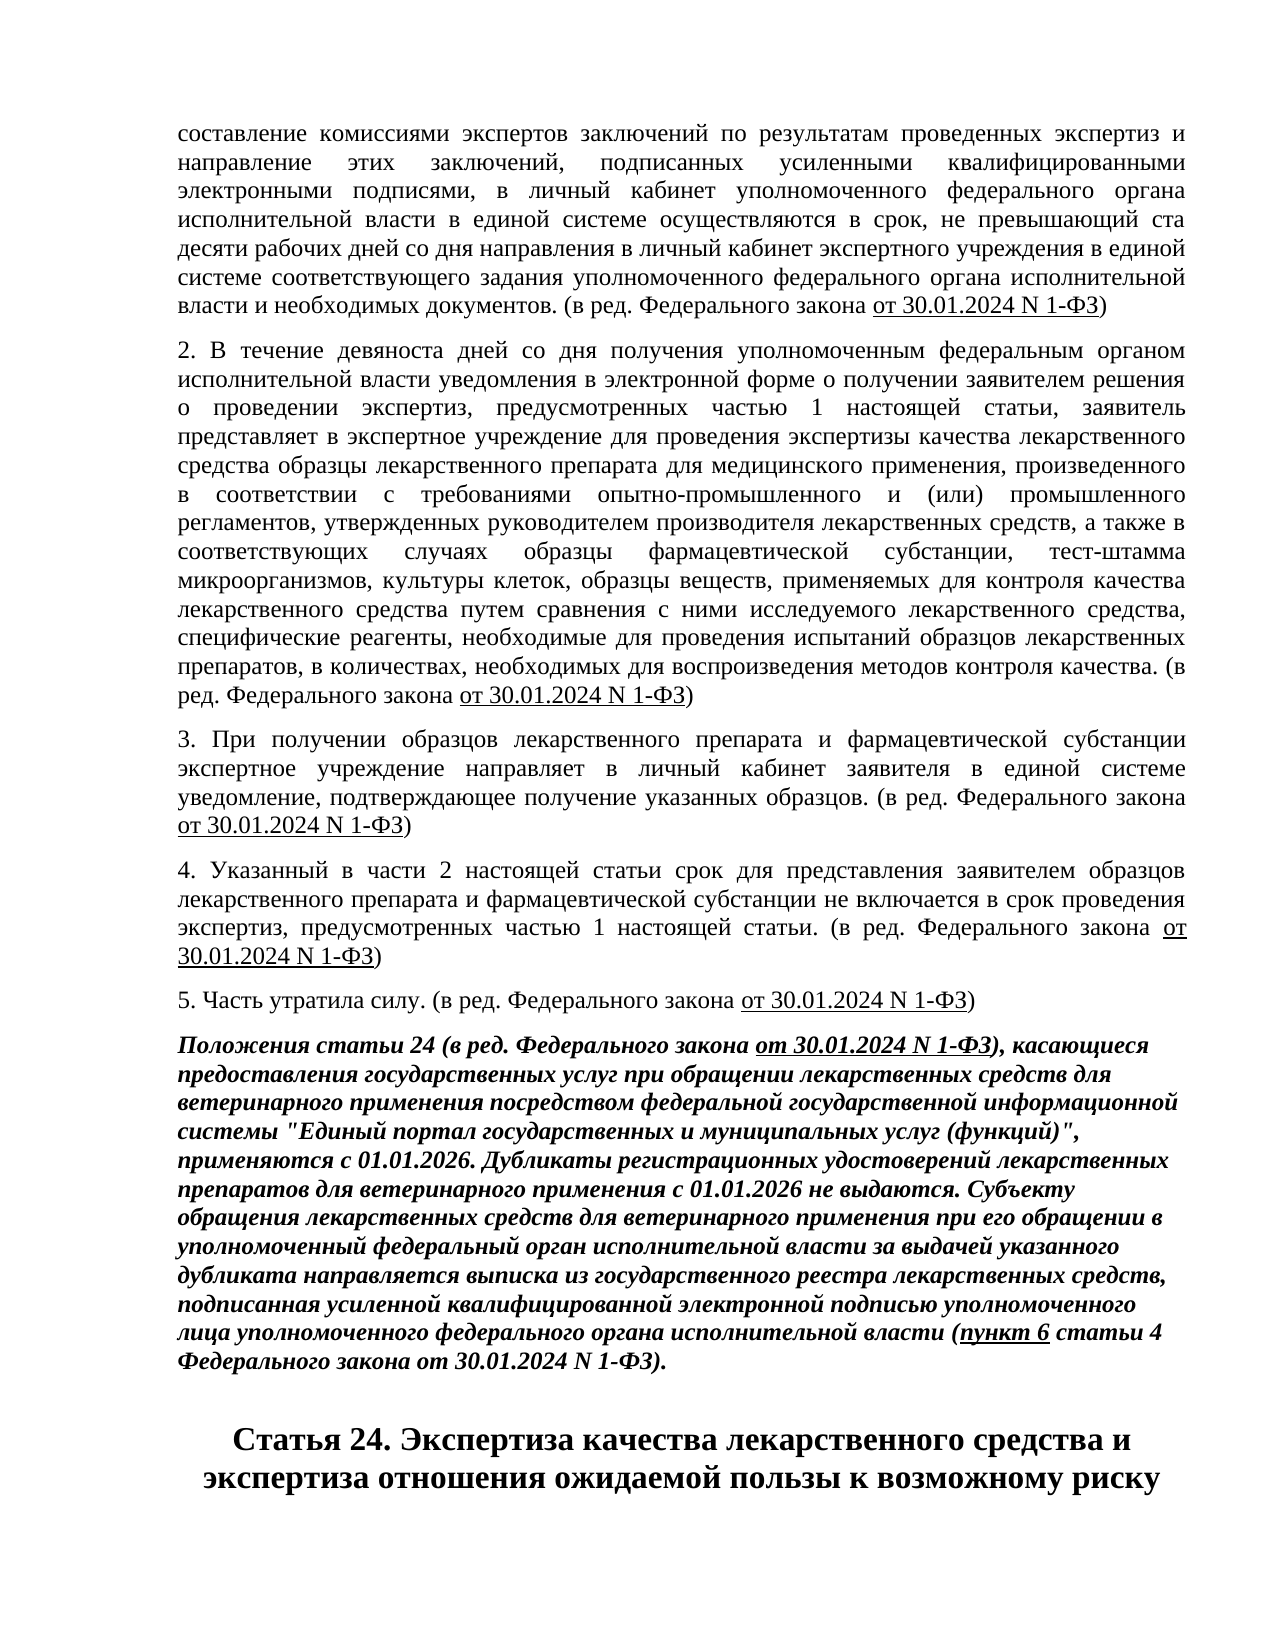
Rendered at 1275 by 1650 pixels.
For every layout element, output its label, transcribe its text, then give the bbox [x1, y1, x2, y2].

text 4. Указанный в части 2 настоящей статьи срок для представления заявителем образцов лекарственного препарата и фармацевтической субстанции не включается в срок проведения экспертиз, предусмотренных частью 1 настоящей статьи. (в ред. Федерального закона от 30.01.2024 N 1-ФЗ) [177, 855, 1186, 970]
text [177, 1419, 1186, 1496]
text 5. Часть утратила силу. (в ред. Федерального закона от 30.01.2024 N 1-ФЗ) [177, 986, 1186, 1014]
text 3. При получении образцов лекарственного препарата и фармацевтической субстанции экспертное учреждение направляет в личный кабинет заявителя в единой системе уведомление, подтверждающее получение указанных образцов. (в ред. Федерального закона от 30.01.2024 N 1-ФЗ) [177, 724, 1186, 839]
text 2. В течение девяноста дней со дня получения уполномоченным федеральным органом исполнительной власти уведомления в электронной форме о получении заявителем решения о проведении экспертиз, предусмотренных частью 1 настоящей статьи, заявитель представляет в экспертное учреждение для проведения экспертизы качества лекарственного средства образцы лекарственного препарата для медицинского применения, произведенного в соответствии с требованиями опытно-промышленного и (или) промышленного регламентов, утвержденных руководителем производителя лекарственных средств, а также в соответствующих случаях образцы фармацевтической субстанции, тест-штамма микроорганизмов, культуры клеток, образцы веществ, применяемых для контроля качества лекарственного средства путем сравнения с ними исследуемого лекарственного средства, специфические реагенты, необходимые для проведения испытаний образцов лекарственных препаратов, в количествах, необходимых для воспроизведения методов контроля качества. (в ред. Федерального закона от 30.01.2024 N 1-ФЗ) [177, 335, 1186, 709]
text Положения статьи 24 (в ред. Федерального закона от 30.01.2024 N 1-ФЗ), касающиеся предоставления государственных услуг при обращении лекарственных средств для ветеринарного применения посредством федеральной государственной информационной системы "Единый портал государственных и муниципальных услуг (функций)", применяются с 01.01.2026. Дубликаты регистрационных удостоверений лекарственных препаратов для ветеринарного применения с 01.01.2026 не выдаются. Субъекту обращения лекарственных средств для ветеринарного применения при его обращении в уполномоченный федеральный орган исполнительной власти за выдачей указанного дубликата направляется выписка из государственного реестра лекарственных средств, подписанная усиленной квалифицированной электронной подписью уполномоченного лица уполномоченного федерального органа исполнительной власти (пункт 6 статьи 4 Федерального закона от 30.01.2024 N 1-ФЗ). [177, 1030, 1186, 1375]
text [177, 118, 1186, 319]
